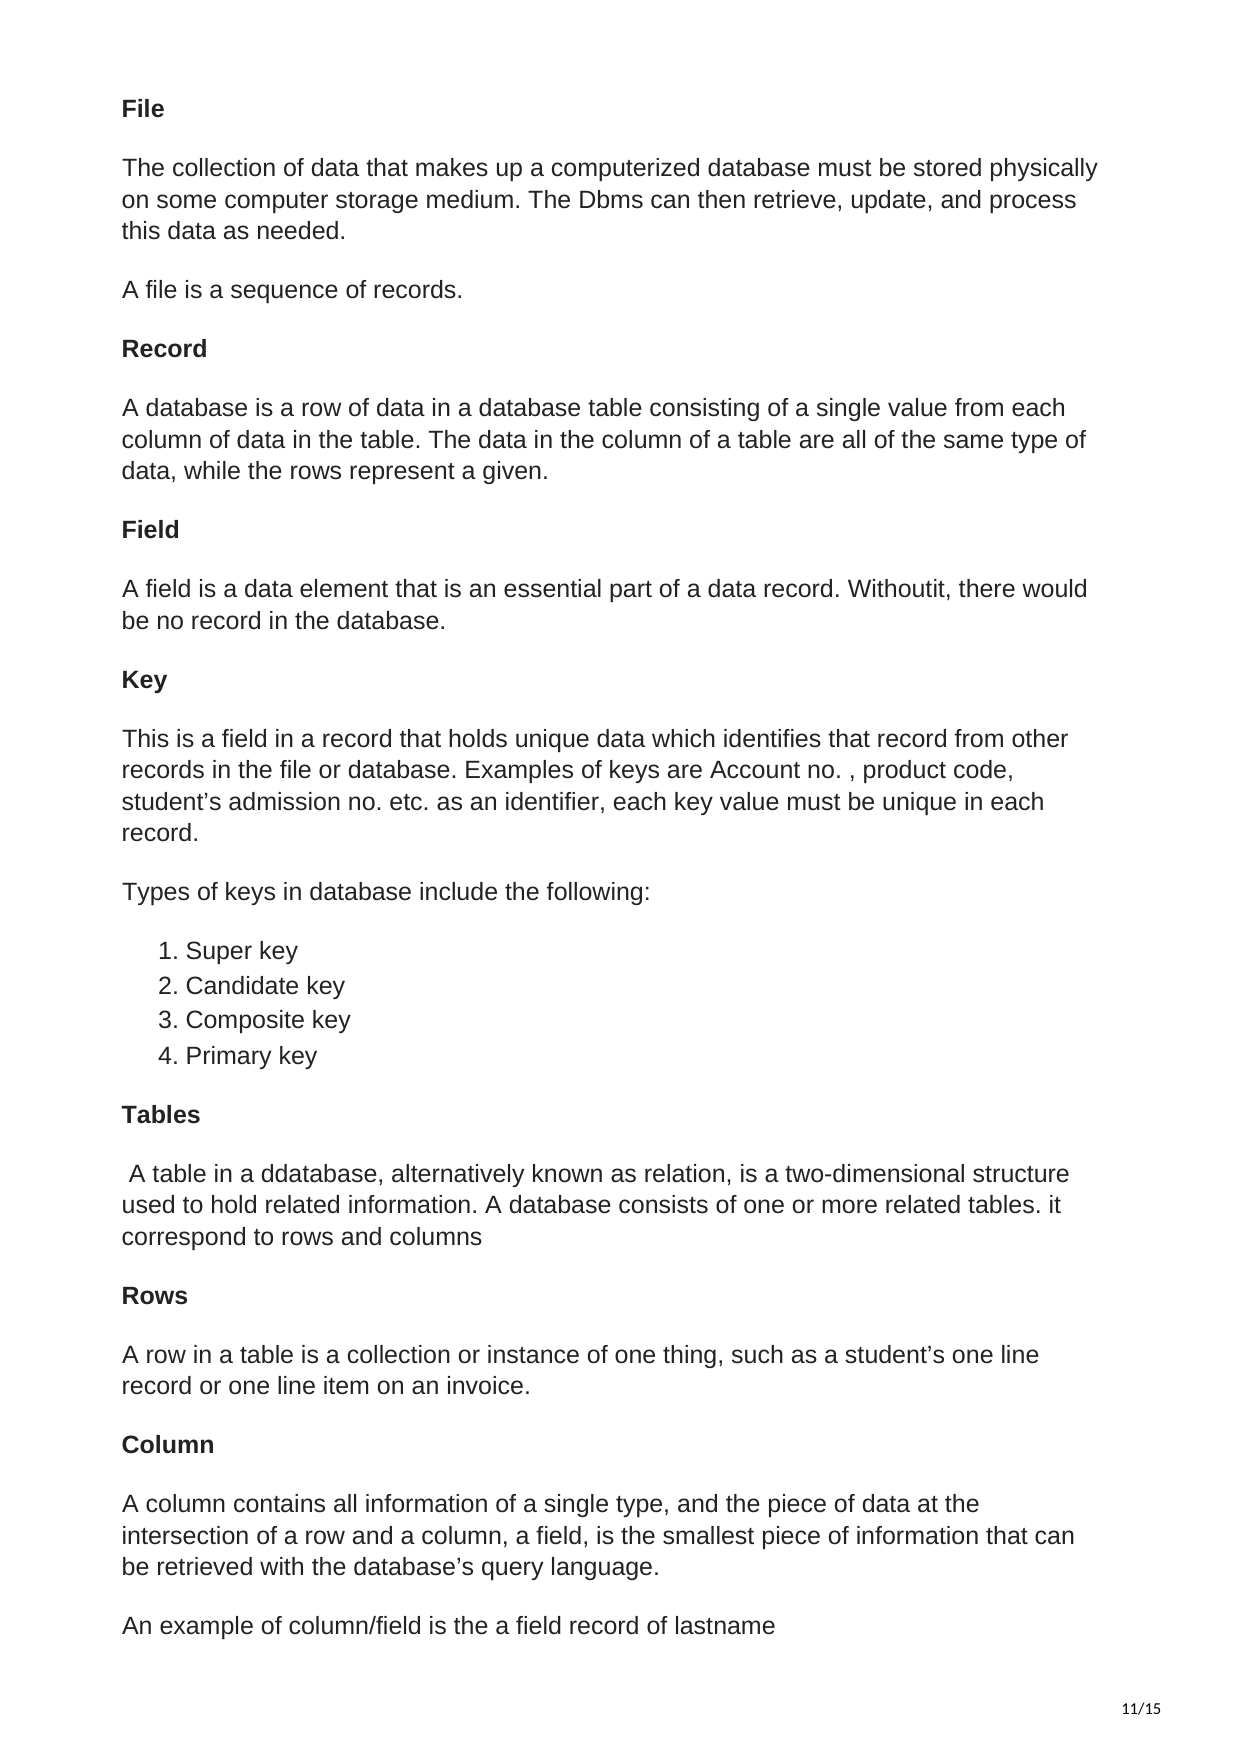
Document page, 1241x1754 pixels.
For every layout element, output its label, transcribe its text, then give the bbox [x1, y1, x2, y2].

text A row in a table is a collection or instance of one thing, such as a student’s one line record or one line item on an invoice. [121, 1340, 1111, 1400]
list Candidate key [158, 971, 1111, 999]
text An example of column/field is the a field record of lastname [121, 1611, 1111, 1640]
list Composite key [158, 1005, 1111, 1034]
text A field is a data element that is an essential part of a data record. Withoutit, there would be no record in the database. [121, 574, 1111, 634]
subtitle Column [121, 1430, 1117, 1459]
text A column contains all information of a single type, and the piece of data at the intersection of a row and a column, a field, is the smallest piece of information that can be retrieved with the database’s query language. [121, 1489, 1111, 1581]
text A table in a ddatabase, alternatively known as relation, is a two-dimensional structure used to hold related information. A database consists of one or more related tables. it correspond to rows and columns [121, 1159, 1111, 1251]
list Super key [158, 936, 1111, 965]
text A file is a sequence of records. [121, 275, 1111, 304]
subtitle Rows [121, 1281, 1117, 1309]
subtitle Field [121, 515, 1117, 544]
subtitle Tables [121, 1100, 1117, 1128]
text This is a field in a record that holds unique data which identifies that record from other records in the file or database. Examples of keys are Account no. , product code, student’s admission no. etc. as an identifier, each key value must be unique in each record. [121, 724, 1111, 847]
text The collection of data that makes up a computerized database must be stored physically on some computer storage medium. The Dbms can then retrieve, update, and process this data as needed. [121, 153, 1111, 245]
subtitle File [121, 94, 1117, 123]
text A database is a row of data in a database table consisting of a single value from each column of data in the table. The data in the column of a table are all of the same type of data, while the rows represent a given. [121, 393, 1111, 485]
list Primary key [158, 1041, 1111, 1069]
text Types of keys in database include the following: [121, 877, 1111, 906]
subtitle Record [121, 334, 1117, 363]
subtitle Key [121, 665, 1117, 693]
